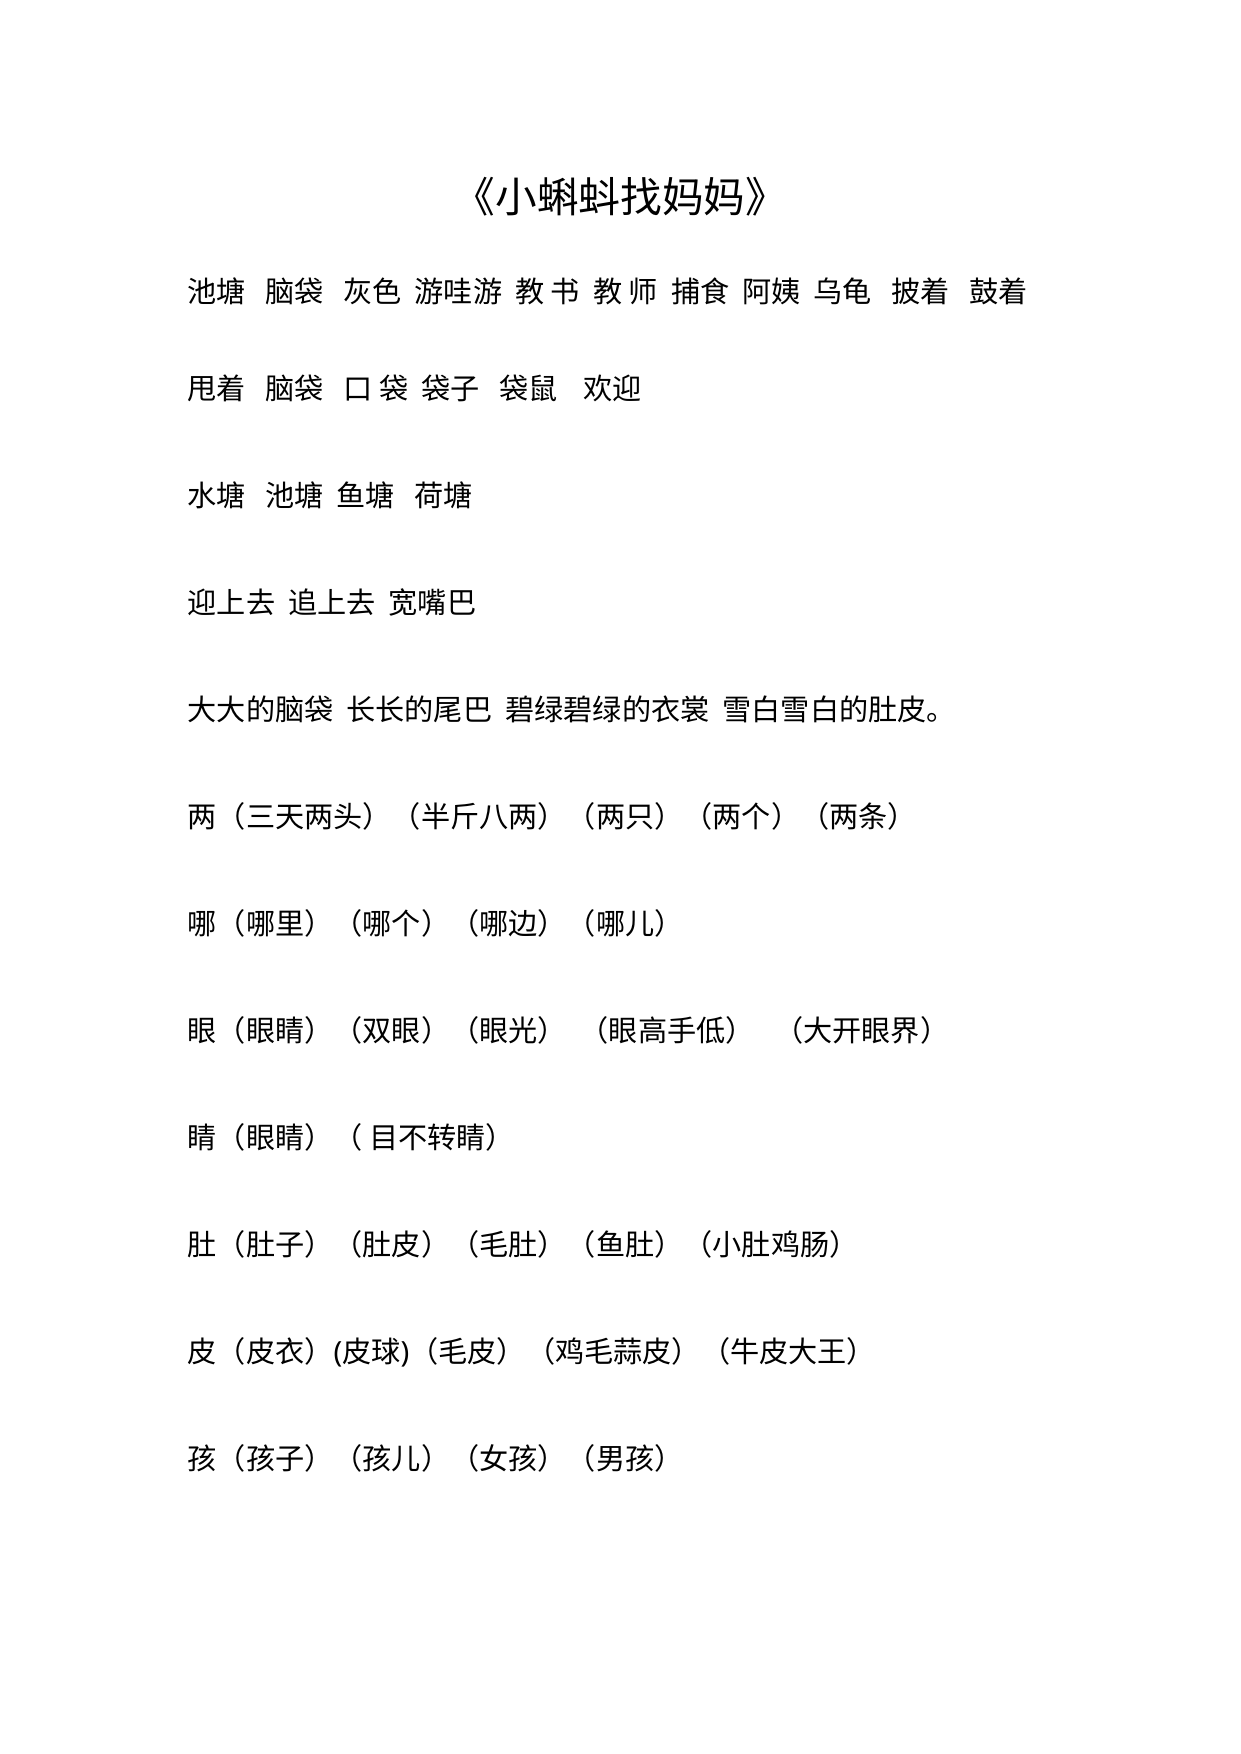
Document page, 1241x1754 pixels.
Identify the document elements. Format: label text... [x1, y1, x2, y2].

text 孩（孩子）（孩儿）（女孩）（男孩） [187, 1424, 1053, 1489]
text 眼（眼睛）（双眼）（眼光） （眼高手低） （大开眼界） [187, 996, 1053, 1061]
text 大大的脑袋 长长的尾巴 碧绿碧绿的衣裳 雪白雪白的肚皮。 [187, 675, 1053, 740]
text 迎上去 追上去 宽嘴巴 [187, 568, 1053, 633]
text 《小蝌蚪找妈妈》 [187, 162, 1053, 227]
text 水塘 池塘 鱼塘 荷塘 [187, 461, 1053, 526]
text 肚（肚子）（肚皮）（毛肚）（鱼肚）（小肚鸡肠） [187, 1210, 1053, 1275]
text 哪（哪里）（哪个）（哪边）（哪儿） [187, 889, 1053, 954]
text 睛（眼睛）（ 目不转睛） [187, 1103, 1053, 1168]
text 两（三天两头）（半斤八两）（两只）（两个）（两条） [187, 782, 1053, 847]
text 池塘 脑袋 灰色 游哇游 教 书 教 师 捕食 阿姨 乌龟 披着 鼓着 甩着 脑袋 口 袋 袋子 袋鼠 欢迎 [187, 257, 1053, 419]
text 皮（皮衣）(皮球)（毛皮）（鸡毛蒜皮）（牛皮大王） [187, 1317, 1053, 1382]
